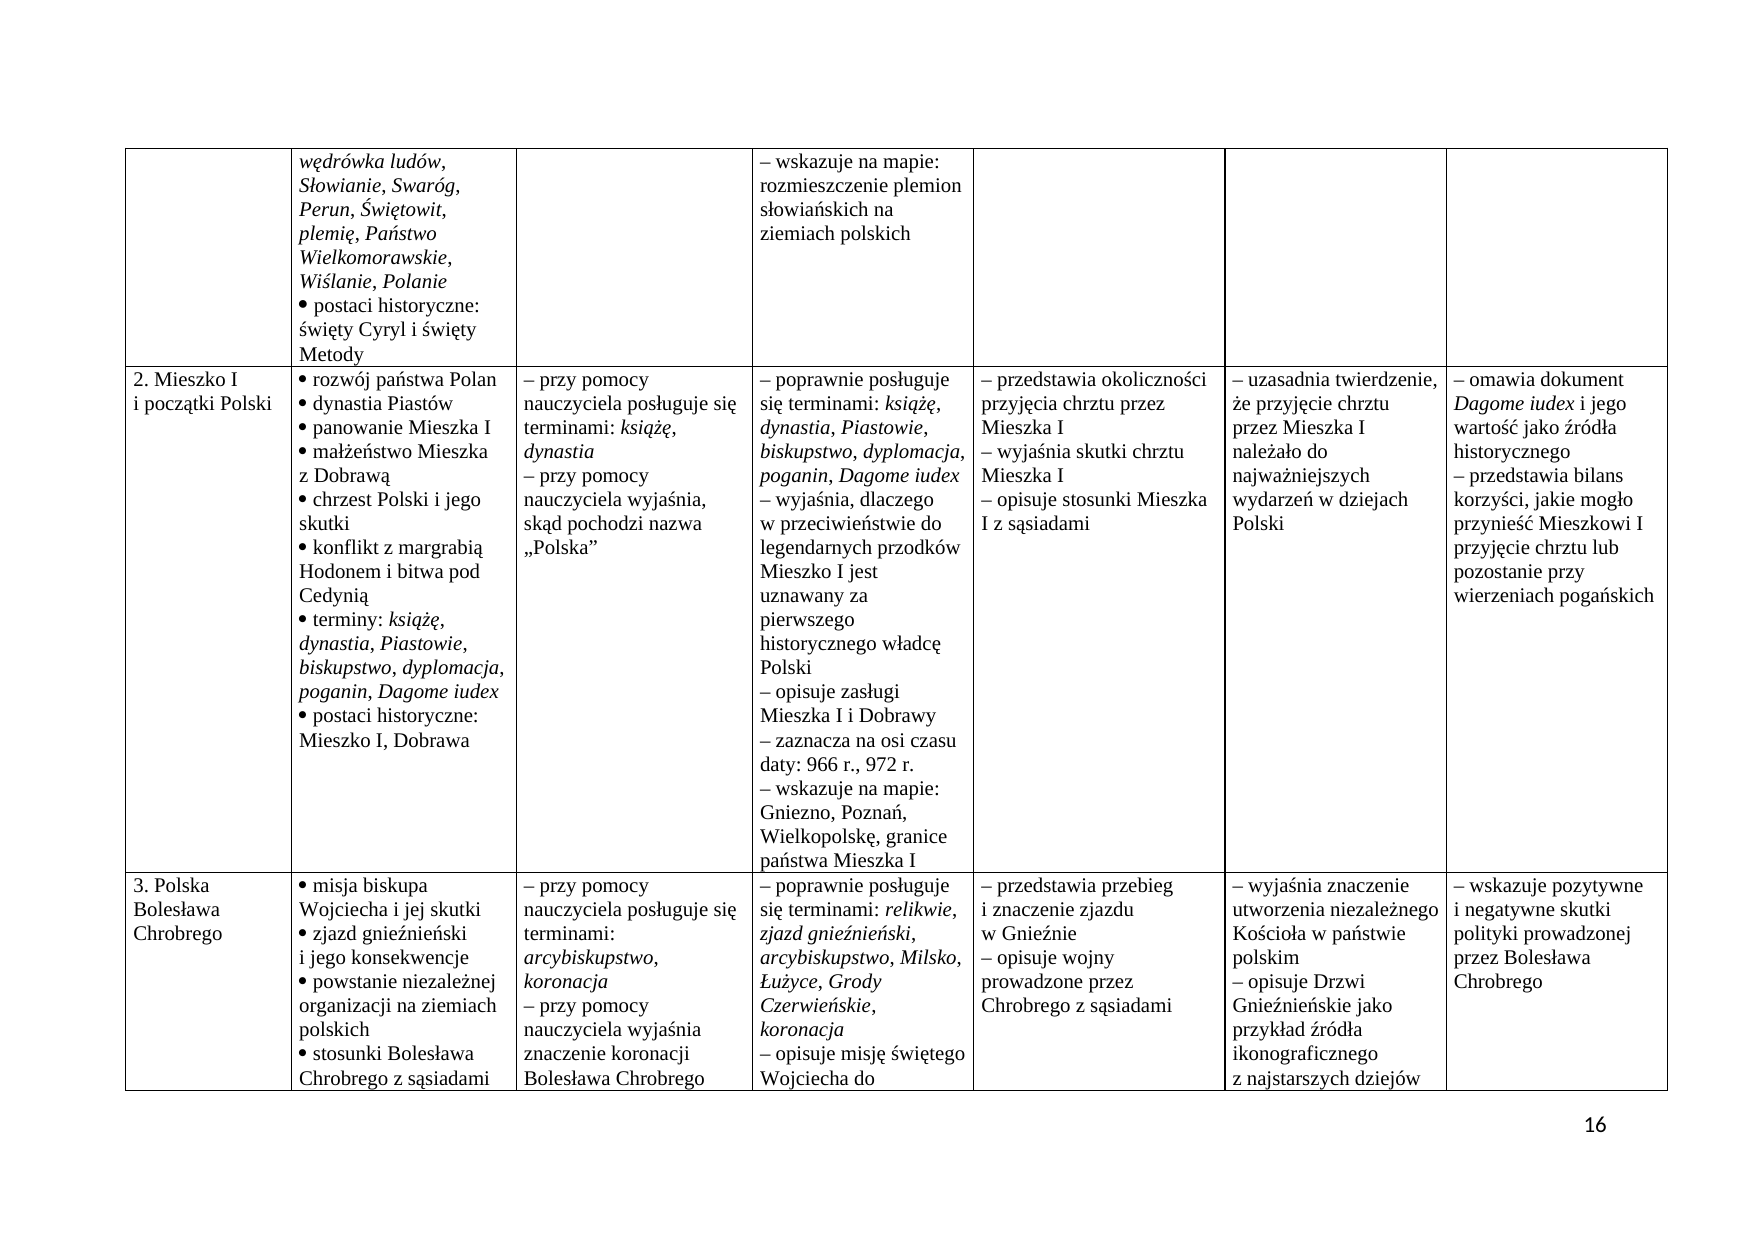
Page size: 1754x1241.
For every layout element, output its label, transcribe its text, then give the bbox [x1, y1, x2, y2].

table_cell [753, 873, 973, 1089]
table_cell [292, 149, 516, 366]
table_cell – przedstawia okoliczności przyjęcia chrztu przez Mieszka I – wyjaśnia skutki chrztu Mieszka I – opisuje stosunki Mieszka I z sąsiadami [974, 367, 1224, 872]
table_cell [1226, 149, 1446, 366]
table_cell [974, 873, 1224, 1089]
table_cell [292, 873, 516, 1089]
table_cell – przy pomocy nauczyciela posługuje się terminami: książę, dynastia – przy pomocy nauczyciela wyjaśnia, skąd pochodzi nazwa „Polska” [517, 367, 752, 872]
table_cell – poprawnie posługuje się terminami: książę, dynastia, Piastowie, biskupstwo, dyplomacja, poganin, Dagome iudex – wyjaśnia, dlaczego w przeciwieństwie do legendarnych przodków Mieszko I jest uznawany za pierwszego historycznego władcę Polski – opisuje zasługi Mieszka I i Dobrawy – zaznacza na osi czasu daty: 966 r., 972 r. – wskazuje na mapie: Gniezno, Poznań, Wielkopolskę, granice państwa Mieszka I [753, 367, 973, 872]
table_cell 2. Mieszko I i początki Polski [126, 367, 291, 872]
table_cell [753, 149, 973, 366]
table_cell rozwój państwa Polan dynastia Piastów panowanie Mieszka I małżeństwo Mieszka z Dobrawą chrzest Polski i jego skutki konflikt z margrabią Hodonem i bitwa pod Cedynią terminy: książę, dynastia, Piastowie, biskupstwo, dyplomacja, poganin, Dagome iudex postaci historyczne: Mieszko I, Dobrawa [292, 367, 516, 872]
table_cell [126, 873, 291, 1089]
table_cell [517, 873, 752, 1089]
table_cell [126, 149, 291, 366]
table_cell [974, 149, 1224, 366]
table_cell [1447, 873, 1667, 1089]
table_cell – uzasadnia twierdzenie, że przyjęcie chrztu przez Mieszka I należało do najważniejszych wydarzeń w dziejach Polski [1226, 367, 1446, 872]
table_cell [1226, 873, 1446, 1089]
table_cell – omawia dokument Dagome iudex i jego wartość jako źródła historycznego – przedstawia bilans korzyści, jakie mogło przynieść Mieszkowi I przyjęcie chrztu lub pozostanie przy wierzeniach pogańskich [1447, 367, 1667, 872]
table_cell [517, 149, 752, 366]
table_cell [1447, 149, 1667, 366]
